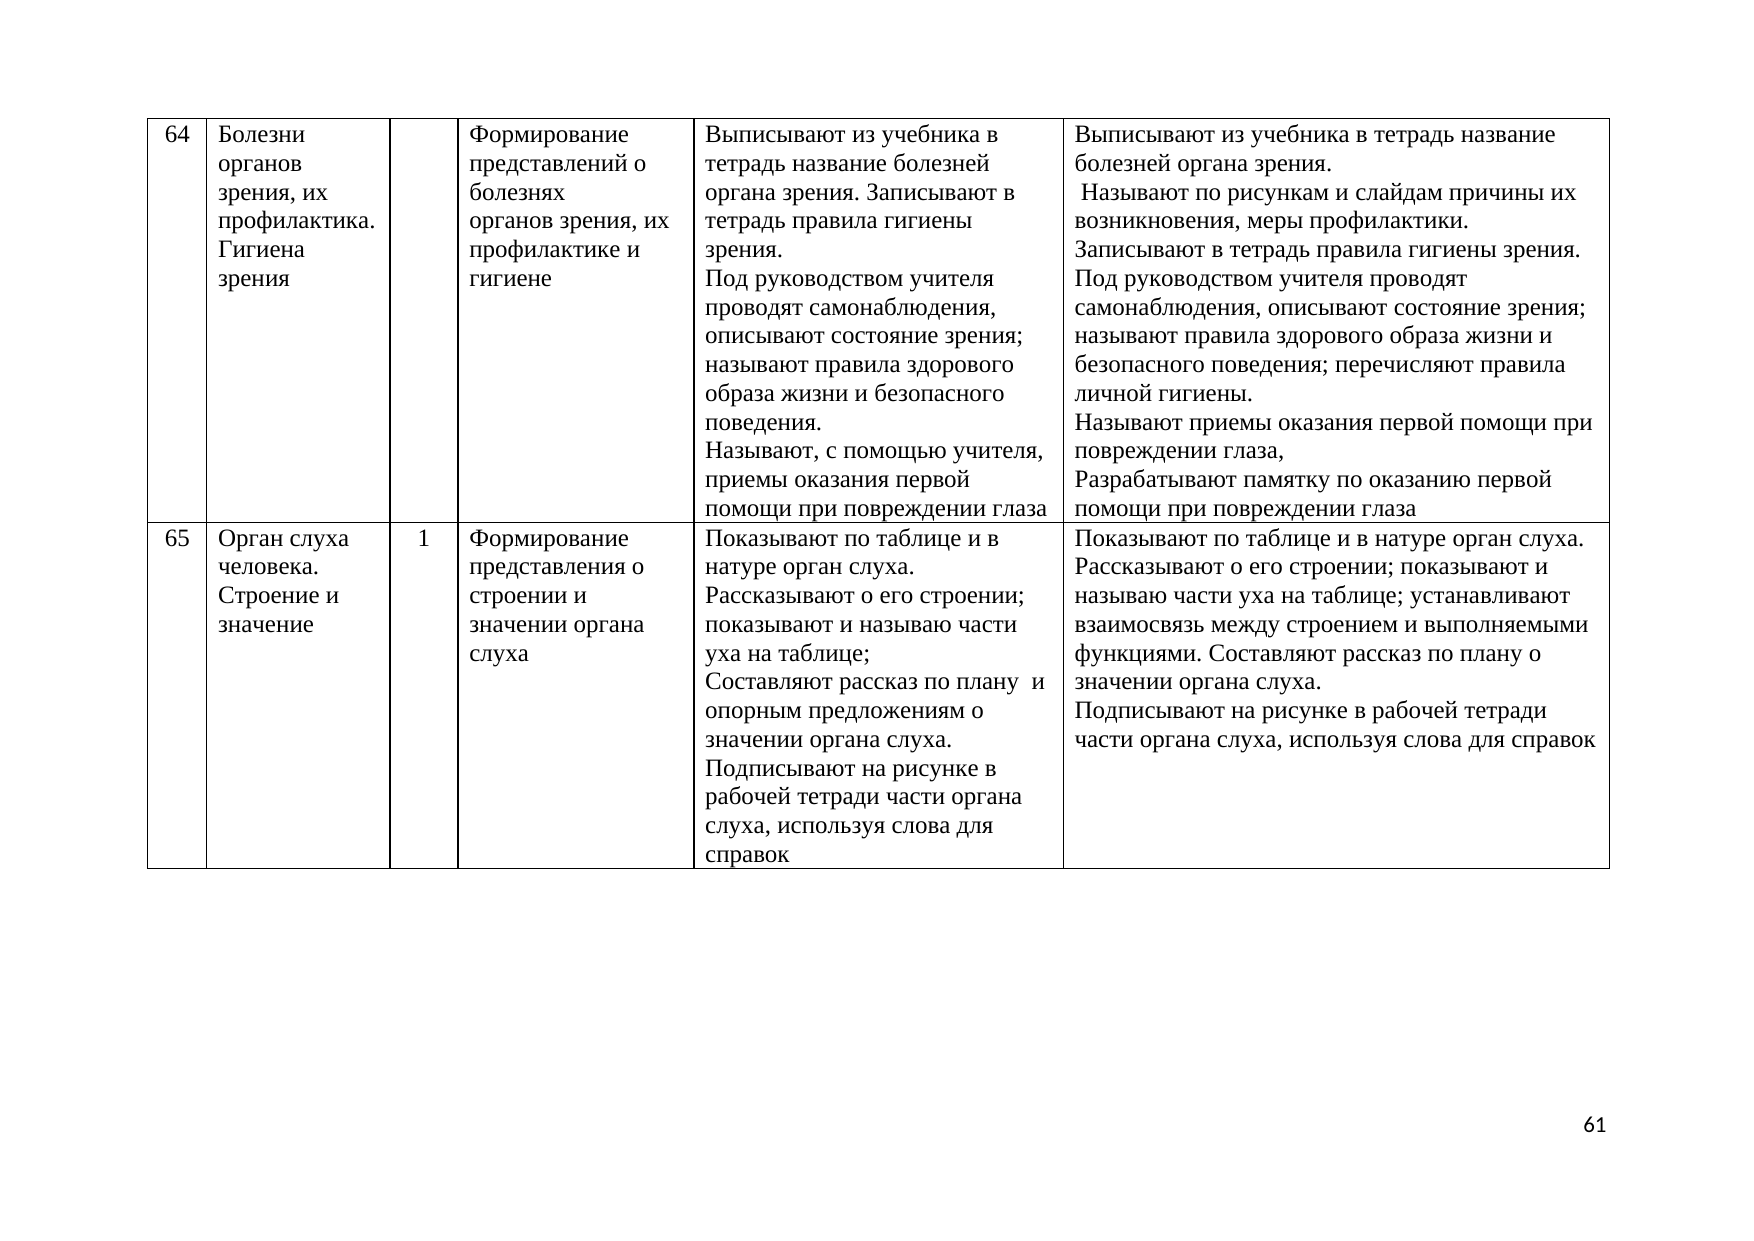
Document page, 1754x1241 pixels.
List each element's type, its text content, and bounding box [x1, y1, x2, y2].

table_cell Формирование представлений о болезнях органов зрения, их профилактике и гигиене [459, 119, 693, 522]
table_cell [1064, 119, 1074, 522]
table_cell [391, 119, 457, 522]
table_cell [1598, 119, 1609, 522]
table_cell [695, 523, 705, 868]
table_cell Орган слуха человека. Строение и значение [207, 523, 389, 868]
table_cell Показывают по таблице и в натуре орган слуха. Рассказывают о его строении; показывают и называю части уха на таблице; устанавливают взаимосвязь между строением и выполняемыми функциями. Составляют рассказ по плану о значении органа слуха. Подписывают на рисунке в рабочей тетради части органа слуха, используя слова для справок [1064, 523, 1609, 868]
table_cell 64 [148, 119, 206, 522]
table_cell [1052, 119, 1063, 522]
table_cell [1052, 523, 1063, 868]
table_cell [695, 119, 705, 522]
table_cell Болезни органов зрения, их профилактика. Гигиена зрения [207, 119, 389, 522]
table_cell 65 [148, 523, 206, 868]
table_cell 1 [391, 523, 457, 868]
table_cell Формирование представления о строении и значении органа слуха [459, 523, 693, 868]
